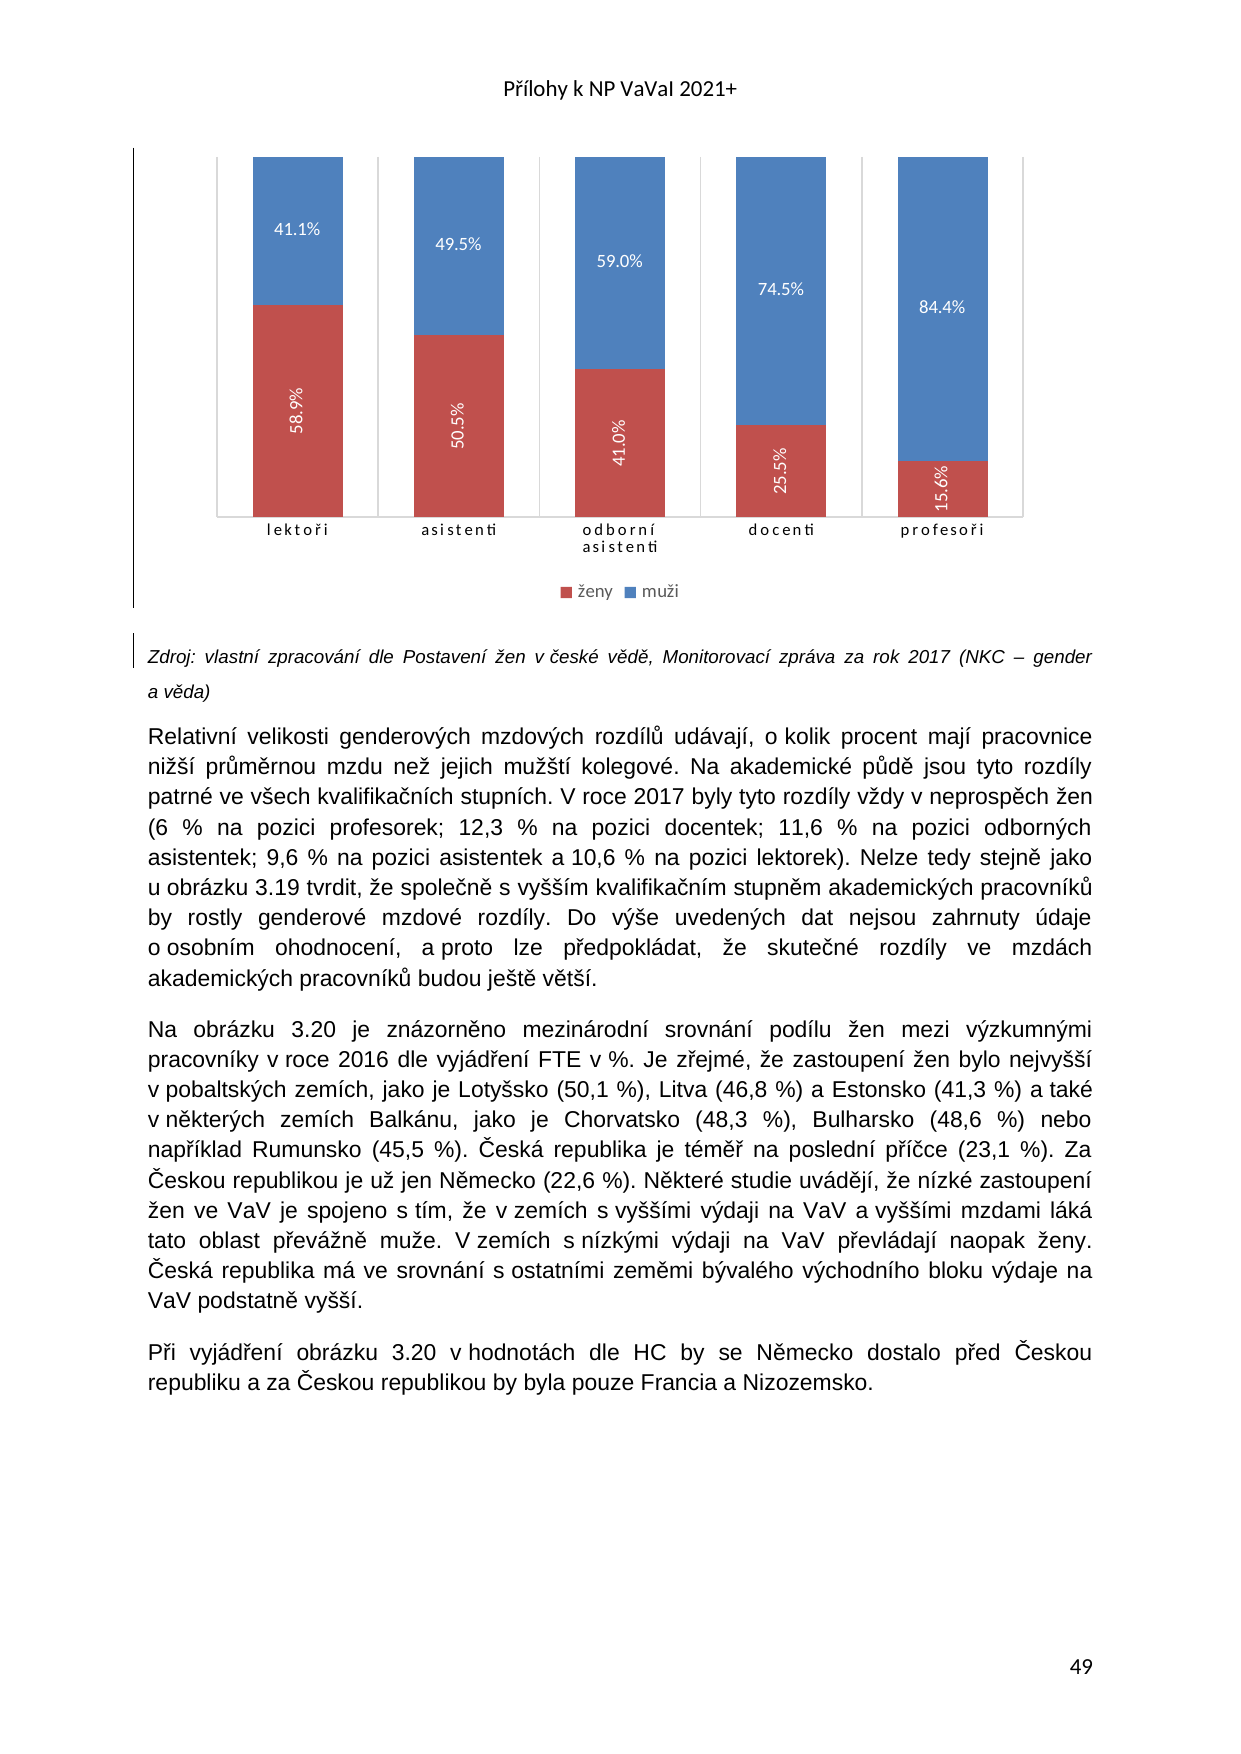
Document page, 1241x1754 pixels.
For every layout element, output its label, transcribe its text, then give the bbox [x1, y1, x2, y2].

text Při vyjádření obrázku 3.20 v hodnotách dle HC by se Německo dostalo před Českou republiku a za Českou republikou by byla pouze Francia a Nizozemsko. [148, 1338, 1093, 1395]
text Relativní velikosti genderových mzdových rozdílů udávají, o kolik procent mají pracovnice nižší průměrnou mzdu než jejich mužští kolegové. Na akademické půdě jsou tyto rozdíly patrné ve všech kvalifikačních stupních. V roce 2017 byly tyto rozdíly vždy v neprospěch žen (6 % na pozici profesorek; 12,3 % na pozici docentek; 11,6 % na pozici odborných asistentek; 9,6 % na pozici asistentek a 10,6 % na pozici lektorek). Nelze tedy stejně jako u obrázku 3.19 tvrdit, že společně s vyšším kvalifikačním stupněm akademických pracovníků by rostly genderové mzdové rozdíly. Do výše uvedených dat nejsou zahrnuty údaje o osobním ohodnocení, a proto lze předpokládat, že skutečné rozdíly ve mzdách akademických pracovníků budou ještě větší. [148, 723, 1093, 991]
text Na obrázku 3.20 je znázorněno mezinárodní srovnání podílu žen mezi výzkumnými pracovníky v roce 2016 dle vyjádření FTE v %. Je zřejmé, že zastoupení žen bylo nejvyšší v pobaltských zemích, jako je Lotyšsko (50,1 %), Litva (46,8 %) a Estonsko (41,3 %) a také v některých zemích Balkánu, jako je Chorvatsko (48,3 %), Bulharsko (48,6 %) nebo například Rumunsko (45,5 %). Česká republika je téměř na poslední příčce (23,1 %). Za Českou republikou je už jen Německo (22,6 %). Některé studie uvádějí, že nízké zastoupení žen ve VaV je spojeno s tím, že v zemích s vyššími výdaji na VaV a vyššími mzdami láká tato oblast převážně muže. V zemích s nízkými výdaji na VaV převládají naopak ženy. Česká republika má ve srovnání s ostatními zeměmi bývalého východního bloku výdaje na VaV podstatně vyšší. [148, 1016, 1093, 1314]
text Zdroj: vlastní zpracování dle Postavení žen v české vědě, Monitorovací zpráva za rok 2017 (NKC – gender a věda) [148, 633, 1093, 702]
